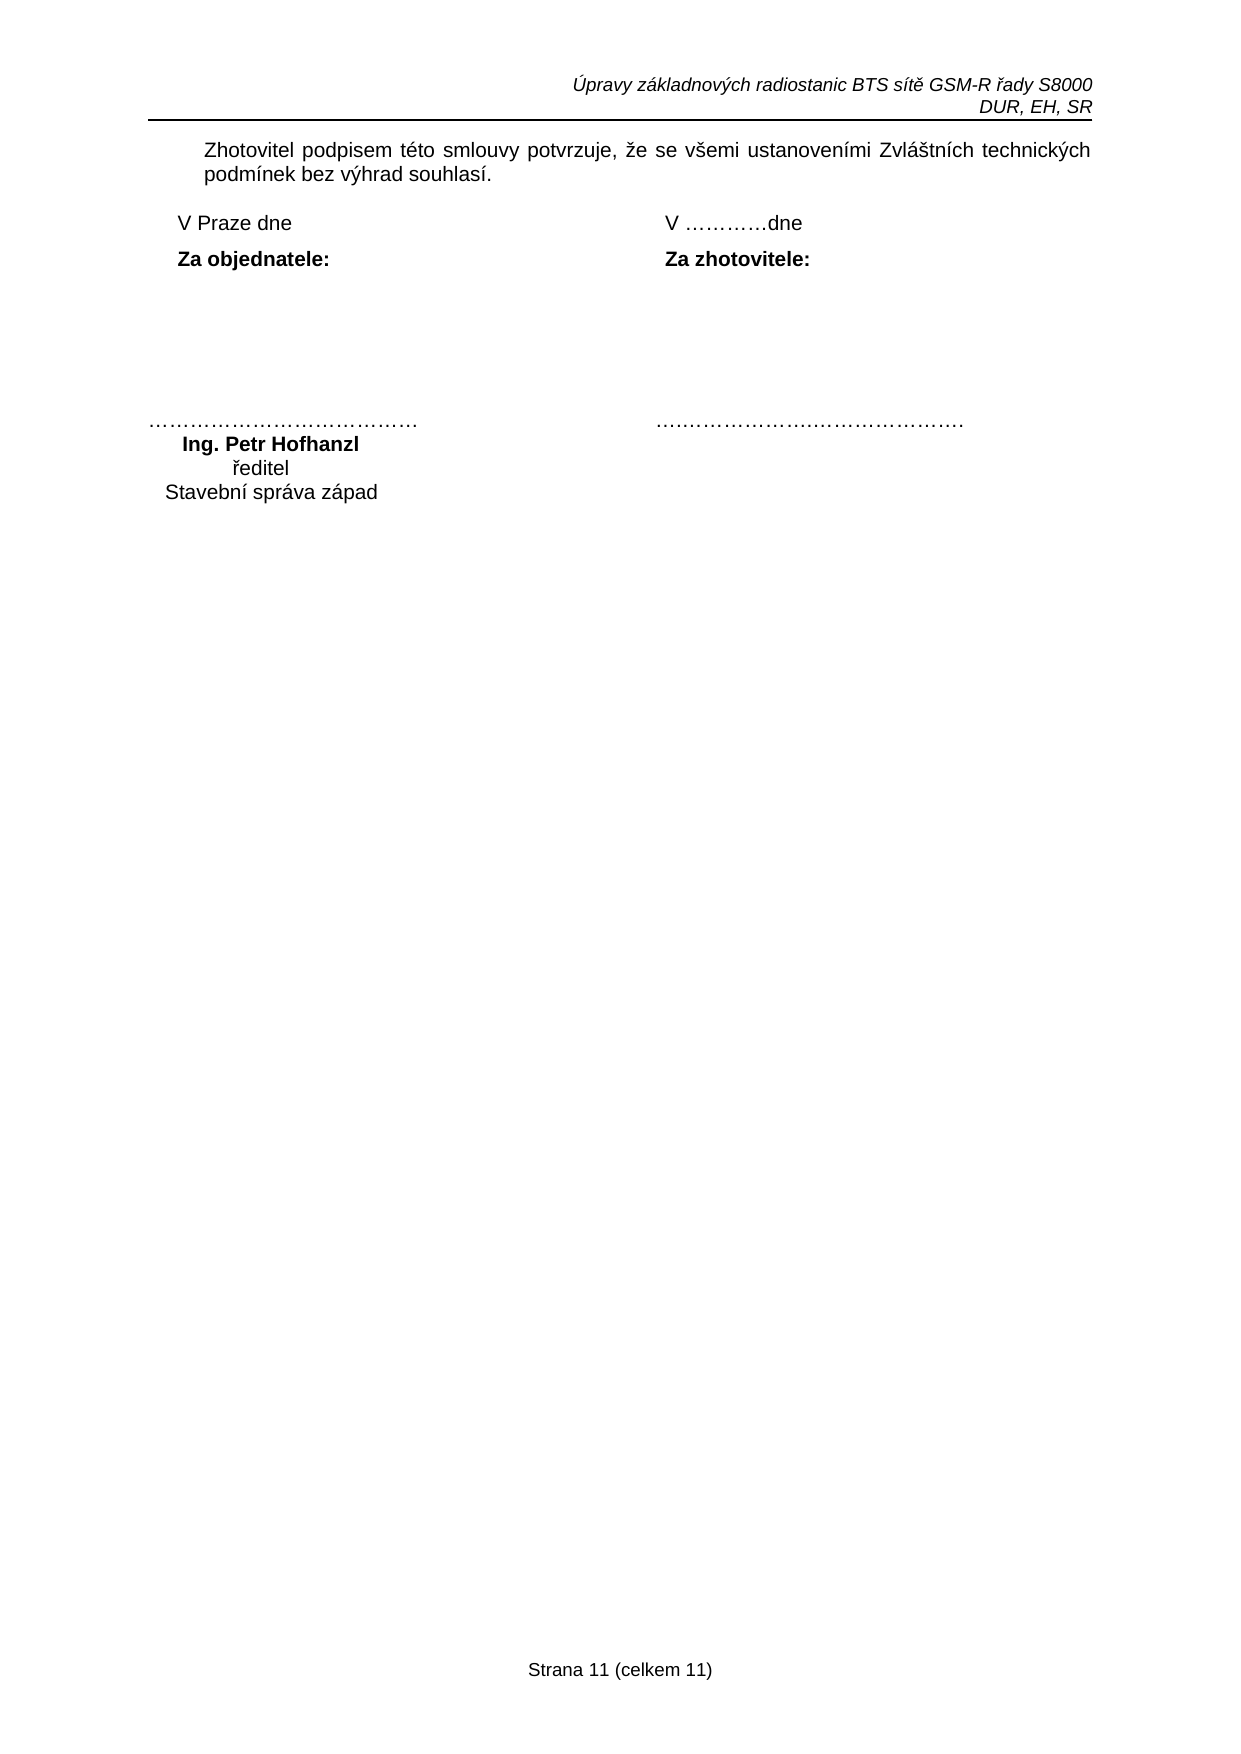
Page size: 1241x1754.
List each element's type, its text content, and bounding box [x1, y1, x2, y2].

text Zhotovitel podpisem této smlouvy potvrzuje, že se všemi ustanoveními Zvláštních technických podmínek bez výhrad souhlasí. [204, 137, 1092, 185]
text ředitel [148, 456, 1092, 480]
text ………………………………… ….……………….…………………. [148, 408, 1092, 432]
text Stavební správa západ [148, 480, 1092, 504]
text Za objednatele: Za zhotovitele: [177, 247, 1092, 271]
text V Praze dne V …………dne [177, 210, 1092, 234]
text Ing. Petr Hofhanzl [148, 432, 1092, 456]
